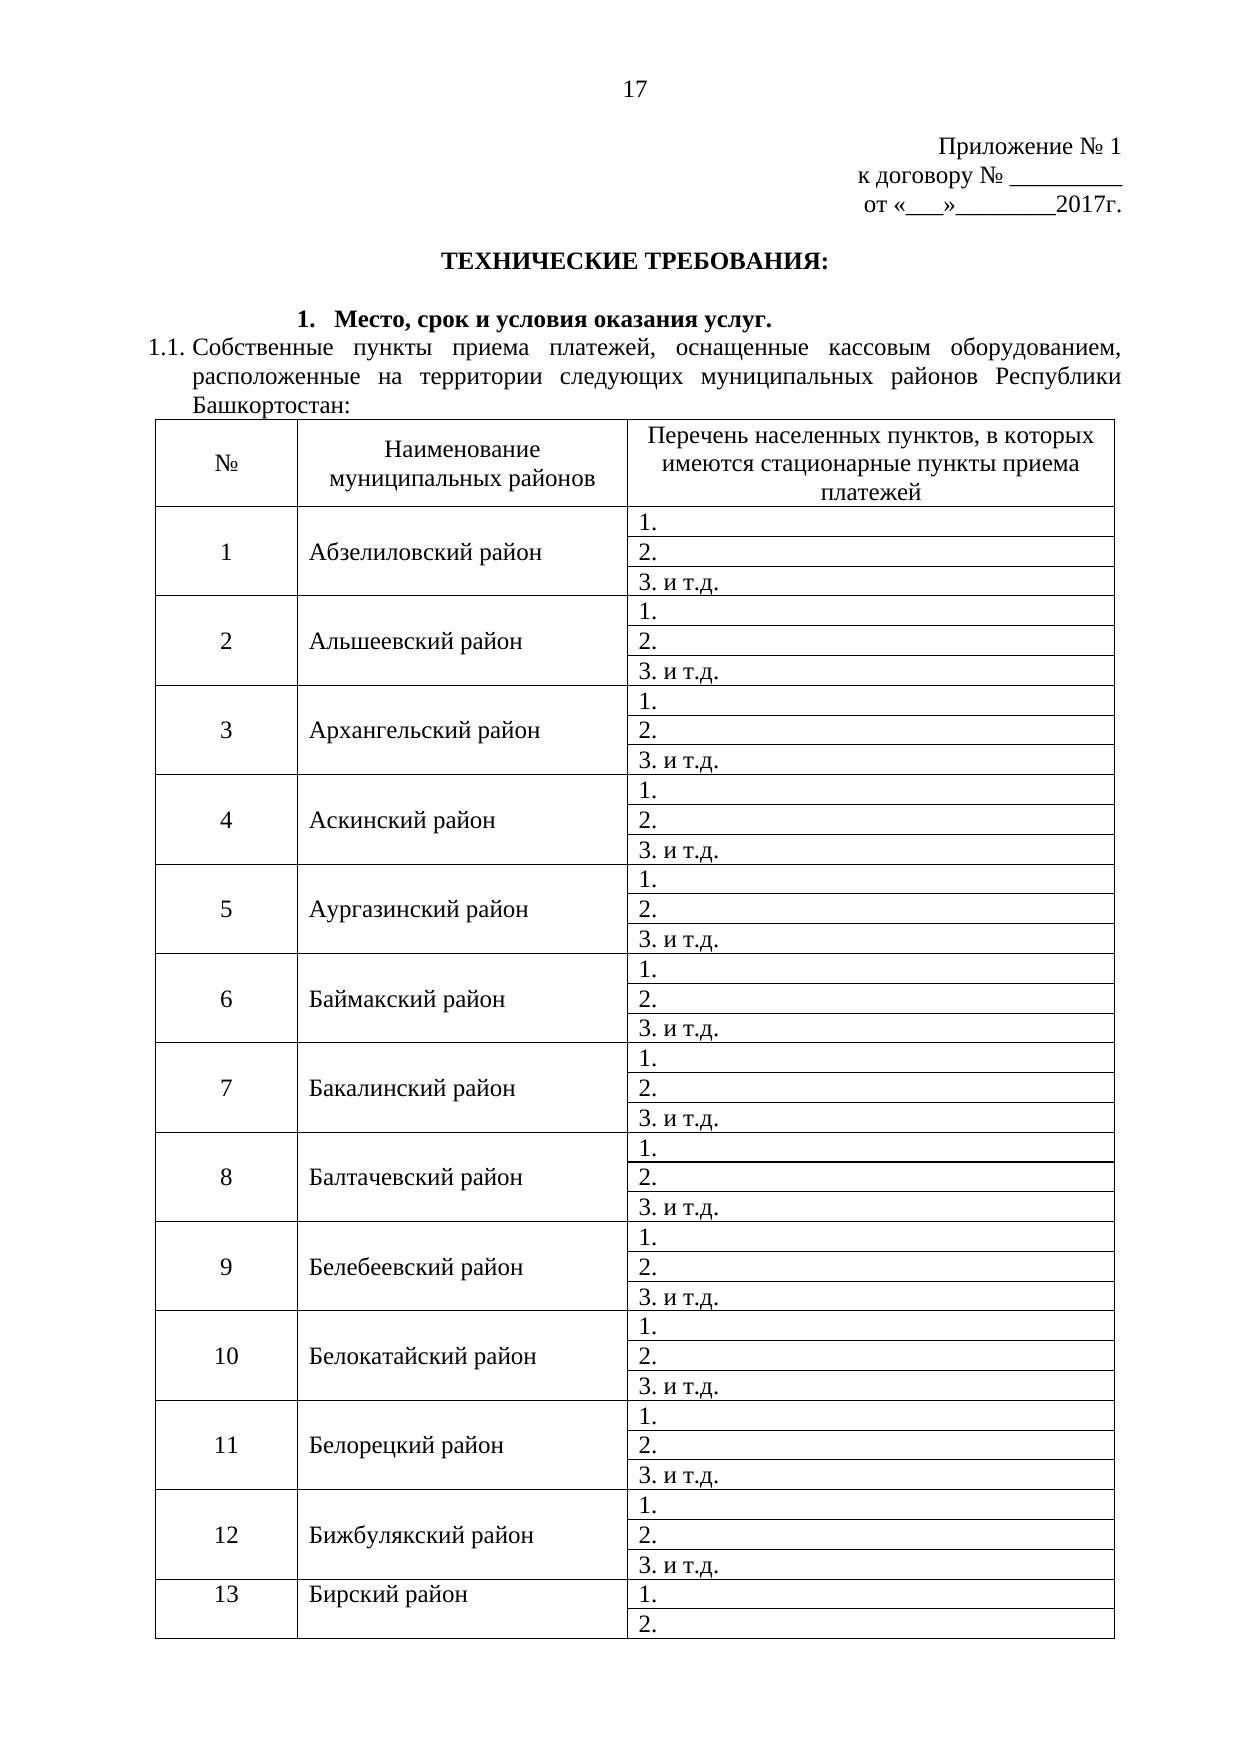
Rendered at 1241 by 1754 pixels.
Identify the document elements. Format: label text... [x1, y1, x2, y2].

table_cell Балтачевский район [298, 1133, 627, 1221]
table_cell 1. [628, 954, 1114, 983]
table_cell Аскинский район [298, 775, 627, 863]
table_cell 1. [628, 1490, 1114, 1519]
table_cell 6 [156, 954, 297, 1042]
table_cell 3. и т.д. [628, 745, 1114, 774]
table_cell 2. [628, 537, 1114, 566]
table_cell 1. [628, 865, 1114, 893]
table_cell 5 [156, 865, 297, 953]
table_cell Аургазинский район [298, 865, 627, 953]
list Место, срок и условия оказания услуг. [297, 304, 1122, 332]
table_cell 12 [156, 1490, 297, 1578]
table_cell 1. [628, 507, 1114, 536]
table_cell 1. [628, 1133, 1114, 1161]
table_cell 1. [628, 1580, 1114, 1608]
table_cell 2. [628, 1609, 1114, 1638]
table_cell Архангельский район [298, 686, 627, 774]
table_cell 1. [628, 686, 1114, 714]
table_cell 2. [628, 1431, 1114, 1459]
table_cell Абзелиловский район [298, 507, 627, 595]
table_cell 2. [628, 894, 1114, 923]
text ТЕХНИЧЕСКИЕ ТРЕБОВАНИЯ: [148, 246, 1122, 275]
table_cell Белорецкий район [298, 1401, 627, 1489]
text к договору № _________ [148, 160, 1122, 189]
table_cell 1. [628, 775, 1114, 804]
table_cell 3. и т.д. [628, 567, 1114, 595]
table_cell 2. [628, 1252, 1114, 1281]
table_cell 1. [628, 1401, 1114, 1429]
table_cell 1 [156, 507, 297, 595]
table_cell 3. и т.д. [628, 1371, 1114, 1400]
table_header Перечень населенных пунктов, в которых имеются стационарные пункты приема платежей [628, 420, 1114, 506]
table_cell 3. и т.д. [628, 1550, 1114, 1578]
table_cell 3. и т.д. [628, 1460, 1114, 1489]
table_cell 1. [628, 1311, 1114, 1340]
table_cell 1. [628, 1043, 1114, 1072]
table_cell 3. и т.д. [628, 1014, 1114, 1042]
table_cell 2. [628, 805, 1114, 834]
table_cell 2 [156, 596, 297, 685]
table_cell Альшеевский район [298, 596, 627, 685]
table_cell 4 [156, 775, 297, 863]
text Приложение № 1 [148, 131, 1122, 160]
table_cell 3. и т.д. [628, 1282, 1114, 1310]
table_cell 2. [628, 716, 1114, 744]
table_cell 2. [628, 984, 1114, 1012]
table_cell 2. [628, 1163, 1114, 1191]
table_cell Белокатайский район [298, 1311, 627, 1400]
table_cell 3. и т.д. [628, 924, 1114, 953]
table_cell Баймакский район [298, 954, 627, 1042]
table_cell 7 [156, 1043, 297, 1132]
table_cell 2. [628, 1073, 1114, 1102]
table_cell 3. и т.д. [628, 835, 1114, 863]
table_cell 11 [156, 1401, 297, 1489]
table_cell Белебеевский район [298, 1222, 627, 1310]
table_cell 3. и т.д. [628, 1192, 1114, 1221]
table_cell Бакалинский район [298, 1043, 627, 1132]
table_cell 10 [156, 1311, 297, 1400]
table_cell Бирский район [298, 1580, 627, 1638]
table_cell 9 [156, 1222, 297, 1310]
table_cell 8 [156, 1133, 297, 1221]
text от «___»________2017г. [148, 189, 1122, 217]
table_cell 1. [628, 1222, 1114, 1251]
table_header Наименование муниципальных районов [298, 420, 627, 506]
table_cell Бижбулякский район [298, 1490, 627, 1578]
table_cell 3. и т.д. [628, 1103, 1114, 1132]
table_cell 3. и т.д. [628, 656, 1114, 685]
list Собственные пункты приема платежей, оснащенные кассовым оборудованием, расположенные на территории следующих муниципальных районов Республики Башкортостан: [148, 332, 1122, 419]
table_cell 2. [628, 1341, 1114, 1370]
table_header № [156, 420, 297, 506]
table_cell 3 [156, 686, 297, 774]
table_cell 13 [156, 1580, 297, 1638]
table_cell 2. [628, 1520, 1114, 1549]
table_cell 2. [628, 626, 1114, 655]
table_cell 1. [628, 596, 1114, 625]
